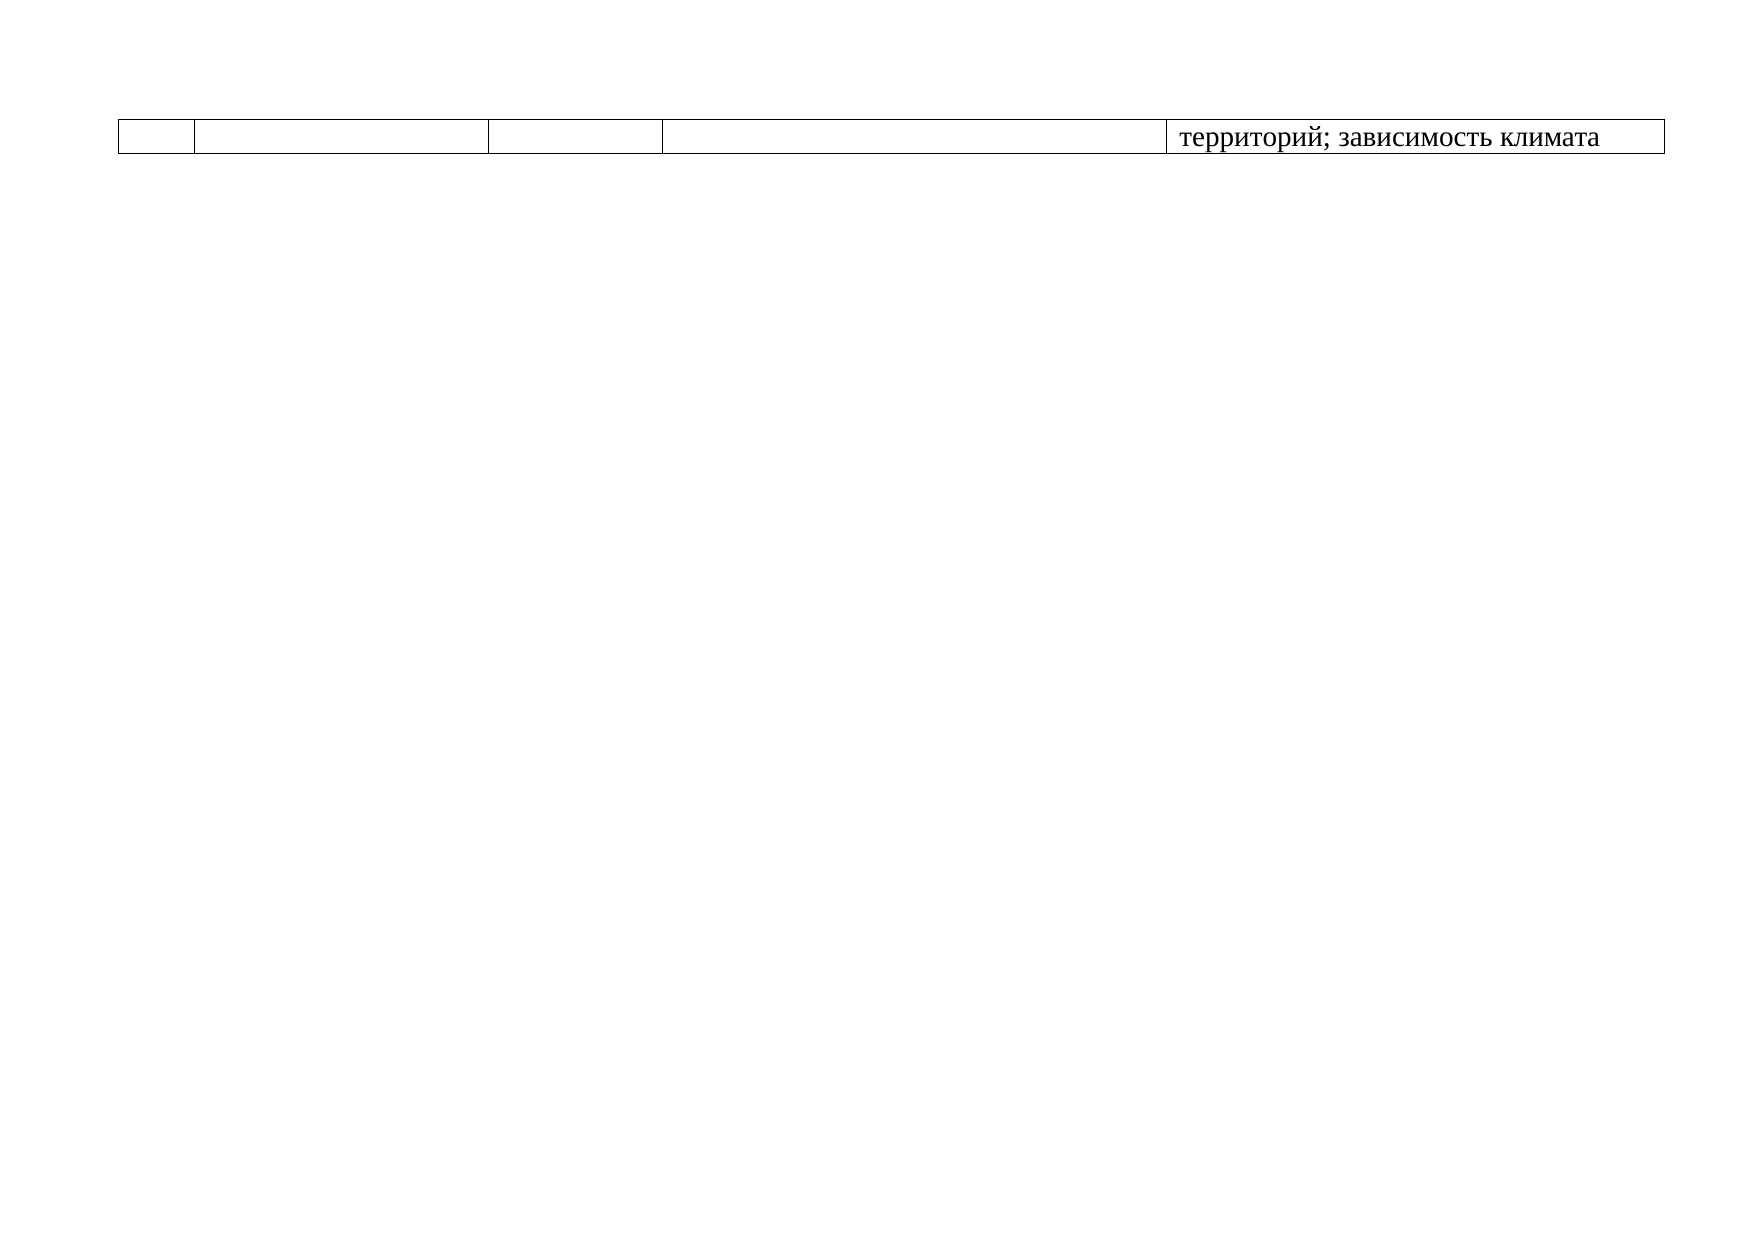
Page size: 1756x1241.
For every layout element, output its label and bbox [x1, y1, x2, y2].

table_header [119, 120, 194, 153]
table_header [489, 120, 662, 153]
table_header [195, 120, 488, 153]
table_header [663, 120, 1166, 153]
table_header [1167, 120, 1664, 153]
